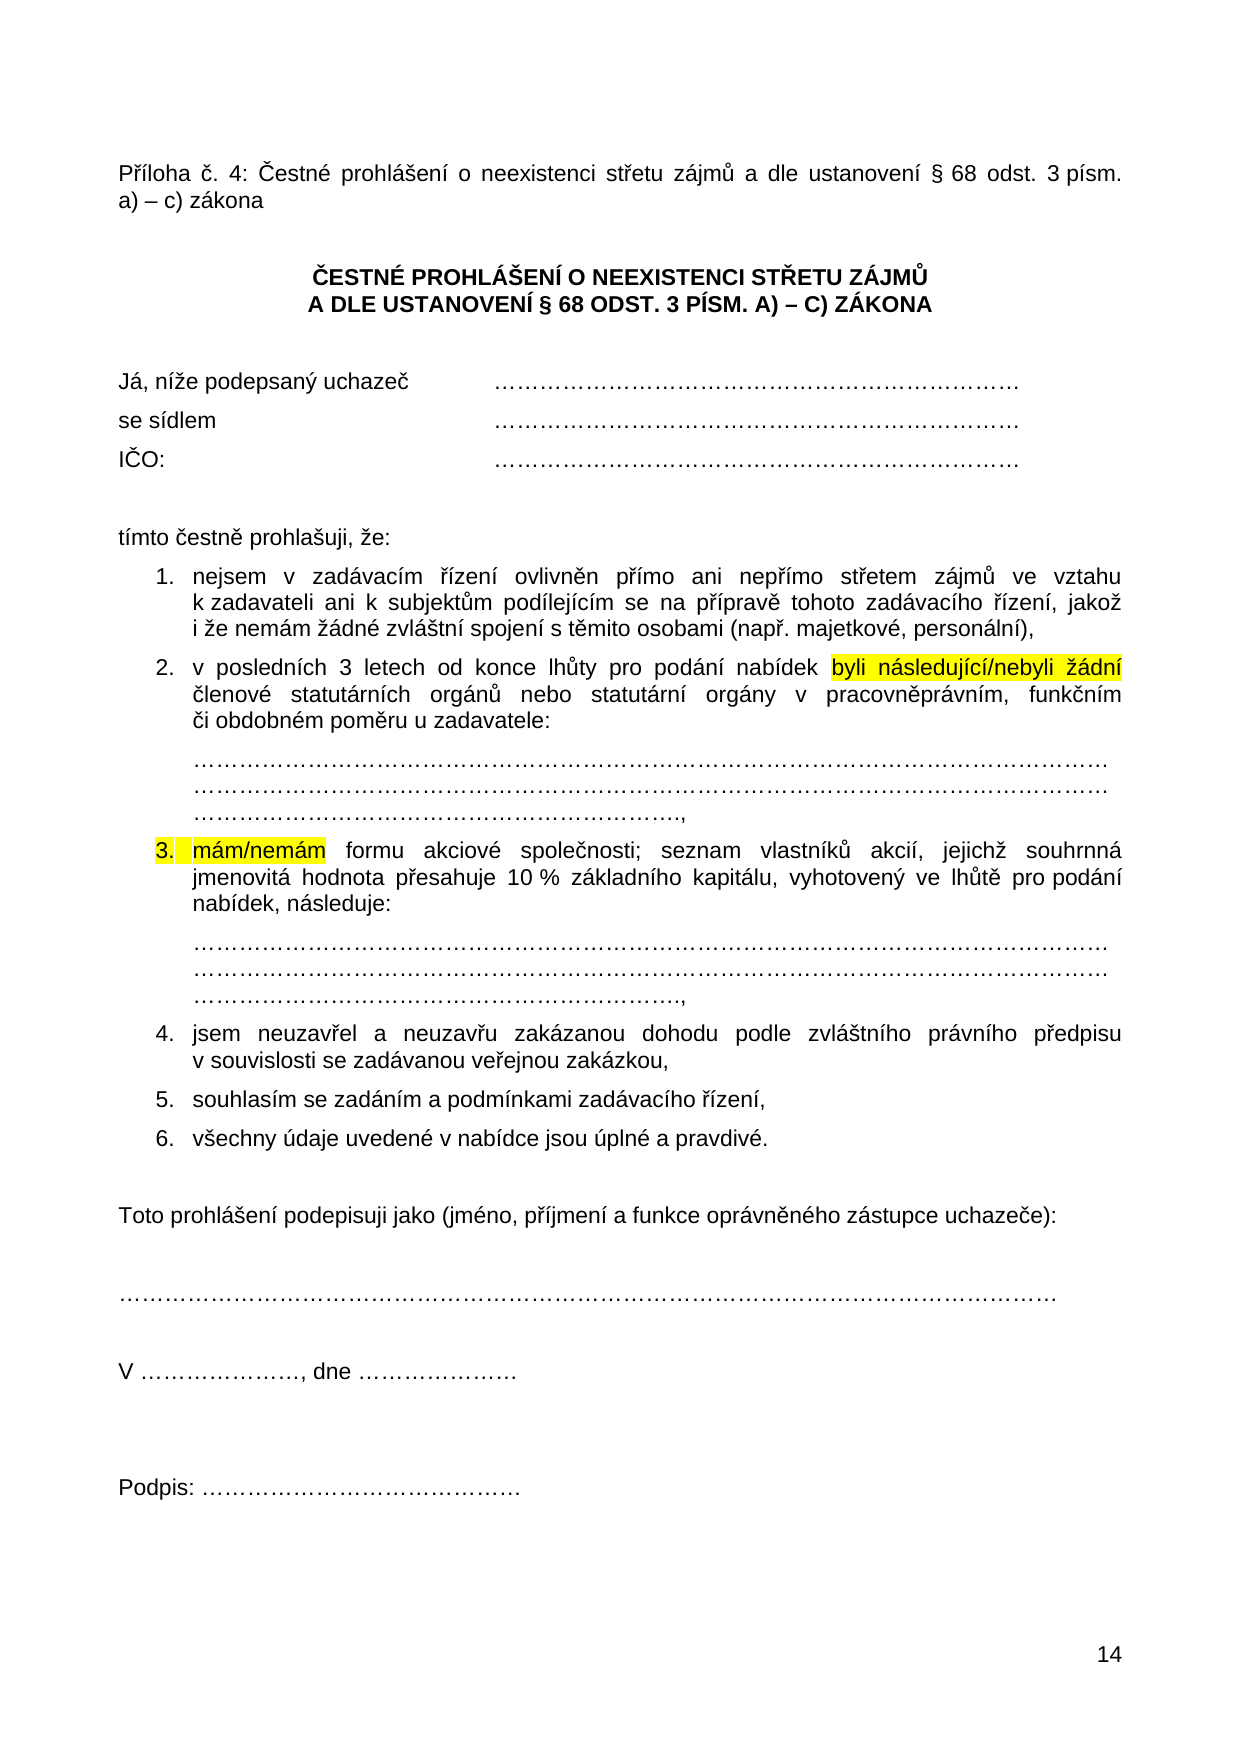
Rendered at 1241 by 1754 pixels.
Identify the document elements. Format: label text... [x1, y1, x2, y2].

list mám/nemám formu akciové společnosti; seznam vlastníků akcií, jejichž souhrnná jmenovitá hodnota přesahuje 10 % základního kapitálu, vyhotovený ve lhůtě pro podání nabídek, následuje: [155, 837, 1122, 916]
list ……………………………………………………………………………………………………………………………………………………………………………………………………………………………………………………………………………., [192, 929, 1122, 1008]
text …………………………………………………………………………………………………………… [118, 1280, 1122, 1306]
text Já, níže podepsaný uchazeč …………………………………………………………… [118, 368, 1122, 395]
list jsem neuzavřel a neuzavřu zakázanou dohodu podle zvláštního právního předpisu v souvislosti se zadávanou veřejnou zakázkou, [155, 1020, 1122, 1073]
list všechny údaje uvedené v nabídce jsou úplné a pravdivé. [155, 1124, 1122, 1151]
text Příloha č. 4: Čestné prohlášení o neexistenci střetu zájmů a dle ustanovení § 68 odst. 3 písm. a) – c) zákona [118, 160, 1122, 213]
text Toto prohlášení podepisuji jako (jméno, příjmení a funkce oprávněného zástupce uchazeče): [118, 1202, 1122, 1228]
text se sídlem …………………………………………………………… [118, 407, 1122, 433]
list nejsem v zadávacím řízení ovlivněn přímo ani nepřímo střetem zájmů ve vztahu k zadavateli ani k subjektům podílejícím se na přípravě tohoto zadávacího řízení, jakož i že nemám žádné zvláštní spojení s těmito osobami (např. majetkové, personální), [155, 563, 1122, 642]
text V …………………, dne ………………… [118, 1358, 1122, 1384]
text ČESTNÉ PROHLÁŠENÍ O NEEXISTENCI STŘETU ZÁJMŮ A DLE USTANOVENÍ § 68 ODST. 3 PÍSM. A) – C) ZÁKONA [118, 264, 1122, 317]
text IČO: …………………………………………………………… [118, 446, 1122, 472]
text Podpis: …………………………………… [118, 1474, 1122, 1501]
text tímto čestně prohlašuji, že: [118, 524, 1122, 550]
list souhlasím se zadáním a podmínkami zadávacího řízení, [155, 1086, 1122, 1112]
list ……………………………………………………………………………………………………………………………………………………………………………………………………………………………………………………………………………., [192, 746, 1122, 825]
list v posledních 3 letech od konce lhůty pro podání nabídek byli následující/nebyli žádní členové statutárních orgánů nebo statutární orgány v pracovněprávním, funkčním či obdobném poměru u zadavatele: [155, 654, 1122, 733]
